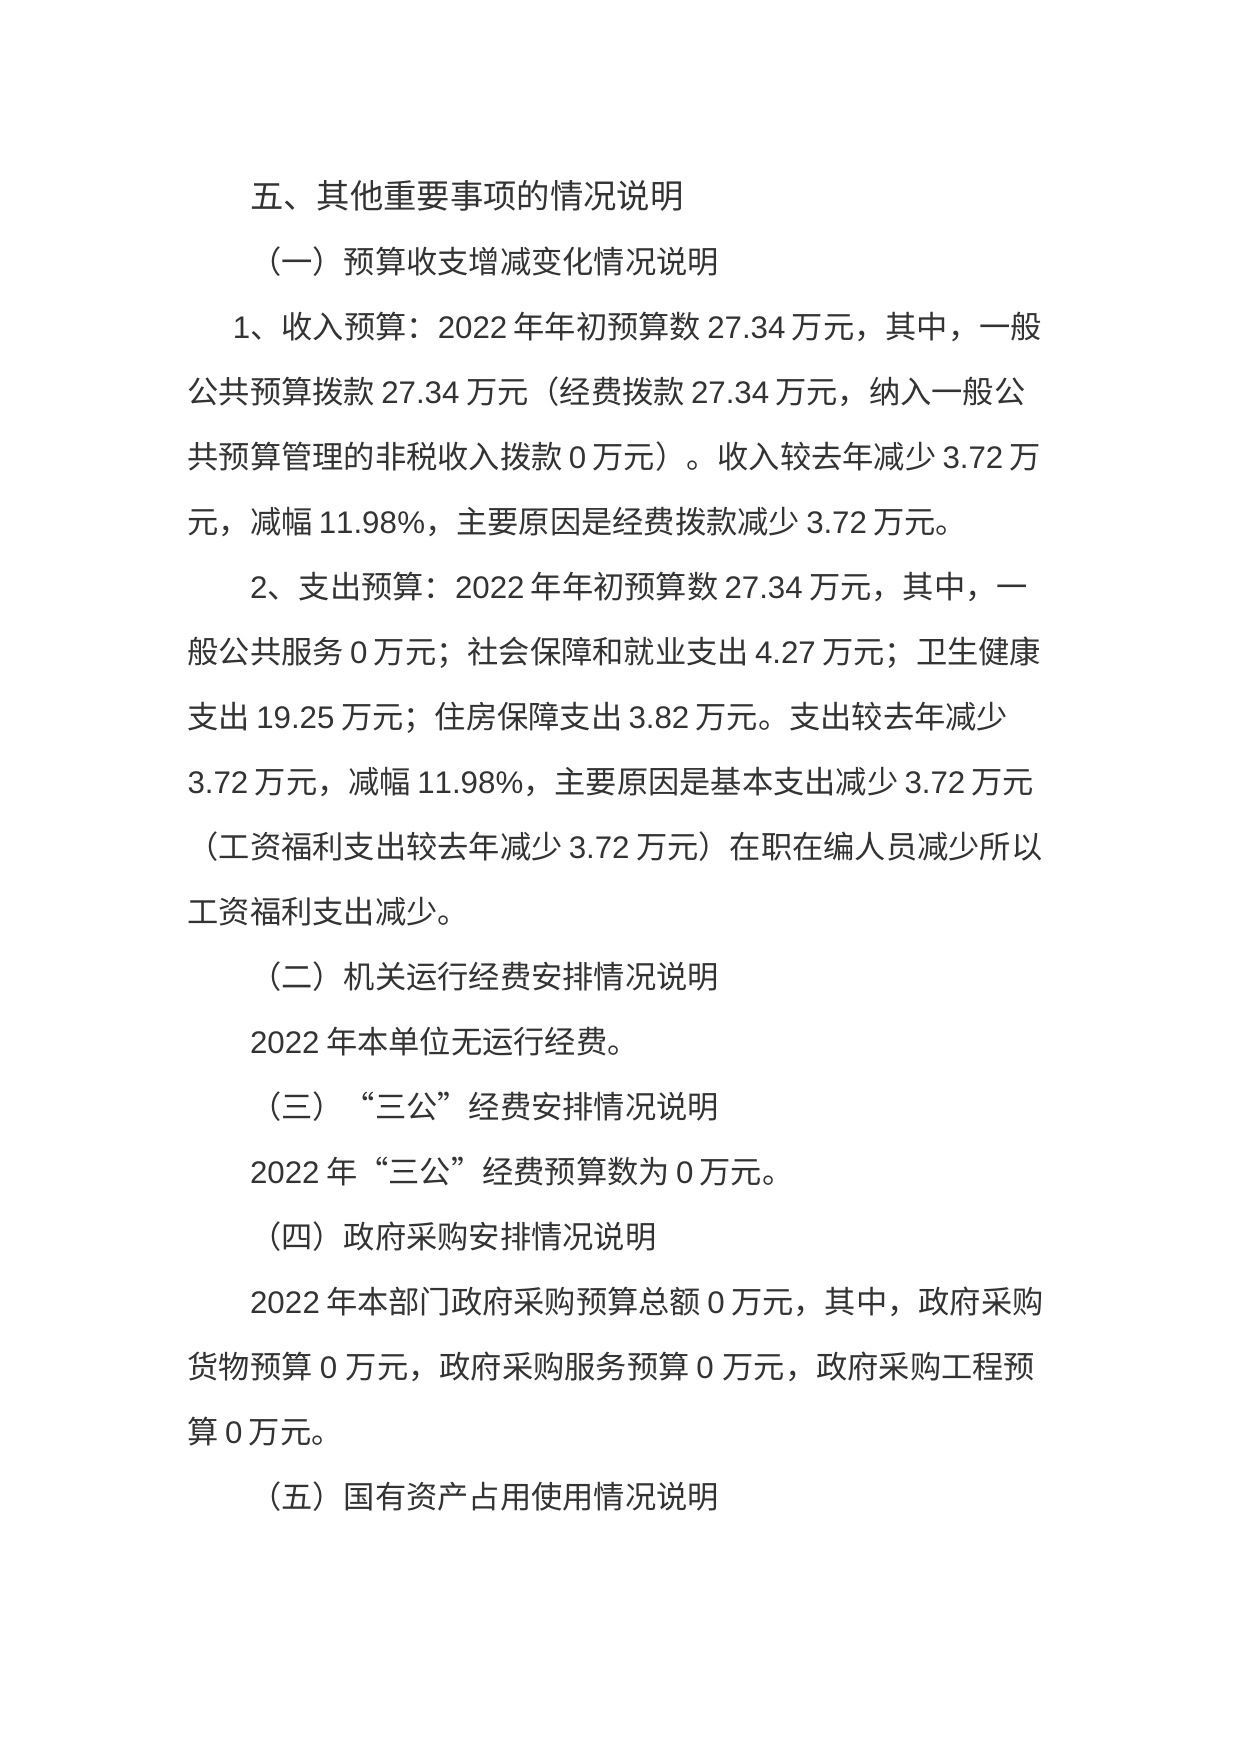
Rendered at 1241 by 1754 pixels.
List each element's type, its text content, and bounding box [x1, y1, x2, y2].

text （二）机关运行经费安排情况说明 [187, 942, 1053, 1007]
text 2、支出预算：2022年年初预算数27.34万元，其中，一般公共服务0万元；社会保障和就业支出4.27万元；卫生健康支出19.25万元；住房保障支出3.82万元。支出较去年减少3.72万元，减幅11.98%，主要原因是基本支出减少3.72万元（工资福利支出较去年减少3.72万元）在职在编人员减少所以工资福利支出减少。 [187, 552, 1053, 942]
text （三）“三公”经费安排情况说明 [187, 1072, 1053, 1137]
text 2022年“三公”经费预算数为0万元。 [187, 1137, 1053, 1202]
text 1、收入预算：2022年年初预算数27.34万元，其中，一般公共预算拨款27.34万元（经费拨款27.34万元，纳入一般公共预算管理的非税收入拨款0万元）。收入较去年减少3.72万元，减幅11.98%，主要原因是经费拨款减少3.72万元。 [187, 292, 1053, 552]
text （四）政府采购安排情况说明 [187, 1202, 1053, 1267]
text 五、其他重要事项的情况说明 [187, 162, 1053, 227]
text （一）预算收支增减变化情况说明 [187, 227, 1053, 292]
text （五）国有资产占用使用情况说明 [187, 1462, 1053, 1527]
text 2022年本部门政府采购预算总额0万元，其中，政府采购货物预算 0 万元，政府采购服务预算 0 万元，政府采购工程预算0万元。 [187, 1267, 1053, 1462]
text 2022年本单位无运行经费。 [187, 1007, 1053, 1072]
